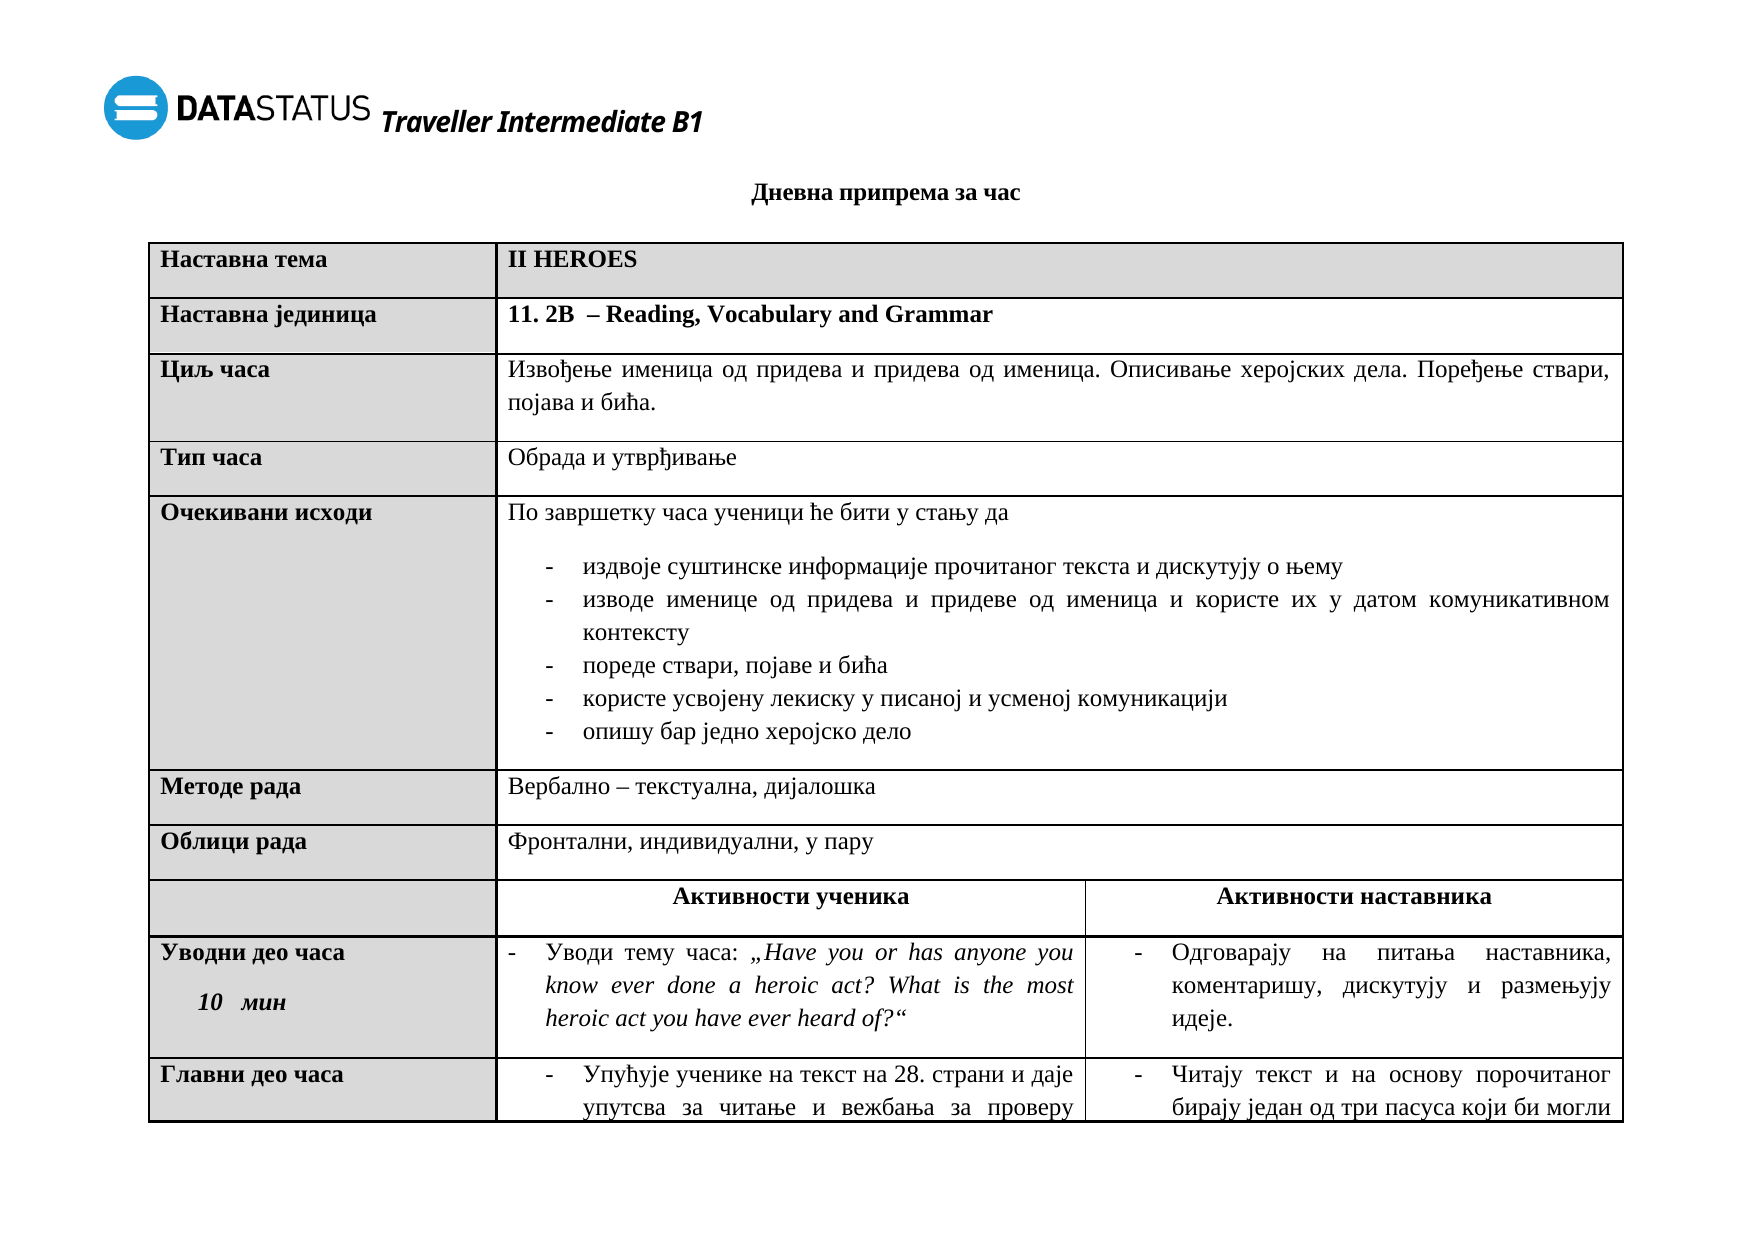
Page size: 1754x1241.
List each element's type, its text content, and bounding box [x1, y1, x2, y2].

picture [102, 75, 370, 141]
table_header II HEROES [498, 244, 1622, 297]
table_cell Активности наставника [1086, 881, 1622, 935]
table_cell По завршетку часа ученици ће бити у стању да издвоје суштинске информације прочитаног текста и дискутују о њему изводе именице од придева и придеве од именица и користе их у датом комуникативном контексту пореде ствари, појаве и бића користе усвојену лекиску у писаној и усменој комуникацији опишу бар једно херојско дело [498, 497, 1622, 769]
table_cell Уводни део часа мин [150, 938, 495, 1057]
table_cell Извођење именица од придева и придева од именица. Описивање херојских дела. Поређење ствари, појава и бића. [498, 355, 1622, 441]
table_cell Методе рада [150, 771, 495, 824]
table_cell Главни део часа 35 мин [150, 1059, 495, 1120]
table_cell Одговарају на питања наставника, коментаришу, дискутују и размењују идеје. [1086, 938, 1622, 1057]
table_cell Фронтални, индивидуални, у пару [498, 826, 1622, 879]
table_cell Облици рада [150, 826, 495, 879]
table_cell Активности ученика [498, 881, 1085, 935]
table_cell Тип часа [150, 442, 495, 495]
table_cell Уводи тему часа: „Have you or has anyone you know ever done a heroic act? What is the most heroic act you have ever heard of?“ [498, 938, 1085, 1057]
table_cell Очекивани исходи [150, 497, 495, 769]
table_cell Вербално – текстуална, дијалошка [498, 771, 1622, 824]
table_header Наставна тема [150, 244, 495, 297]
table_cell Обрада и утврђивање [498, 442, 1622, 495]
table_cell Наставна јединица [150, 299, 495, 352]
table_cell Циљ часа [150, 355, 495, 441]
table_cell 11. 2B – Reading, Vocabulary and Grammar [498, 299, 1622, 352]
table_cell [150, 881, 495, 935]
